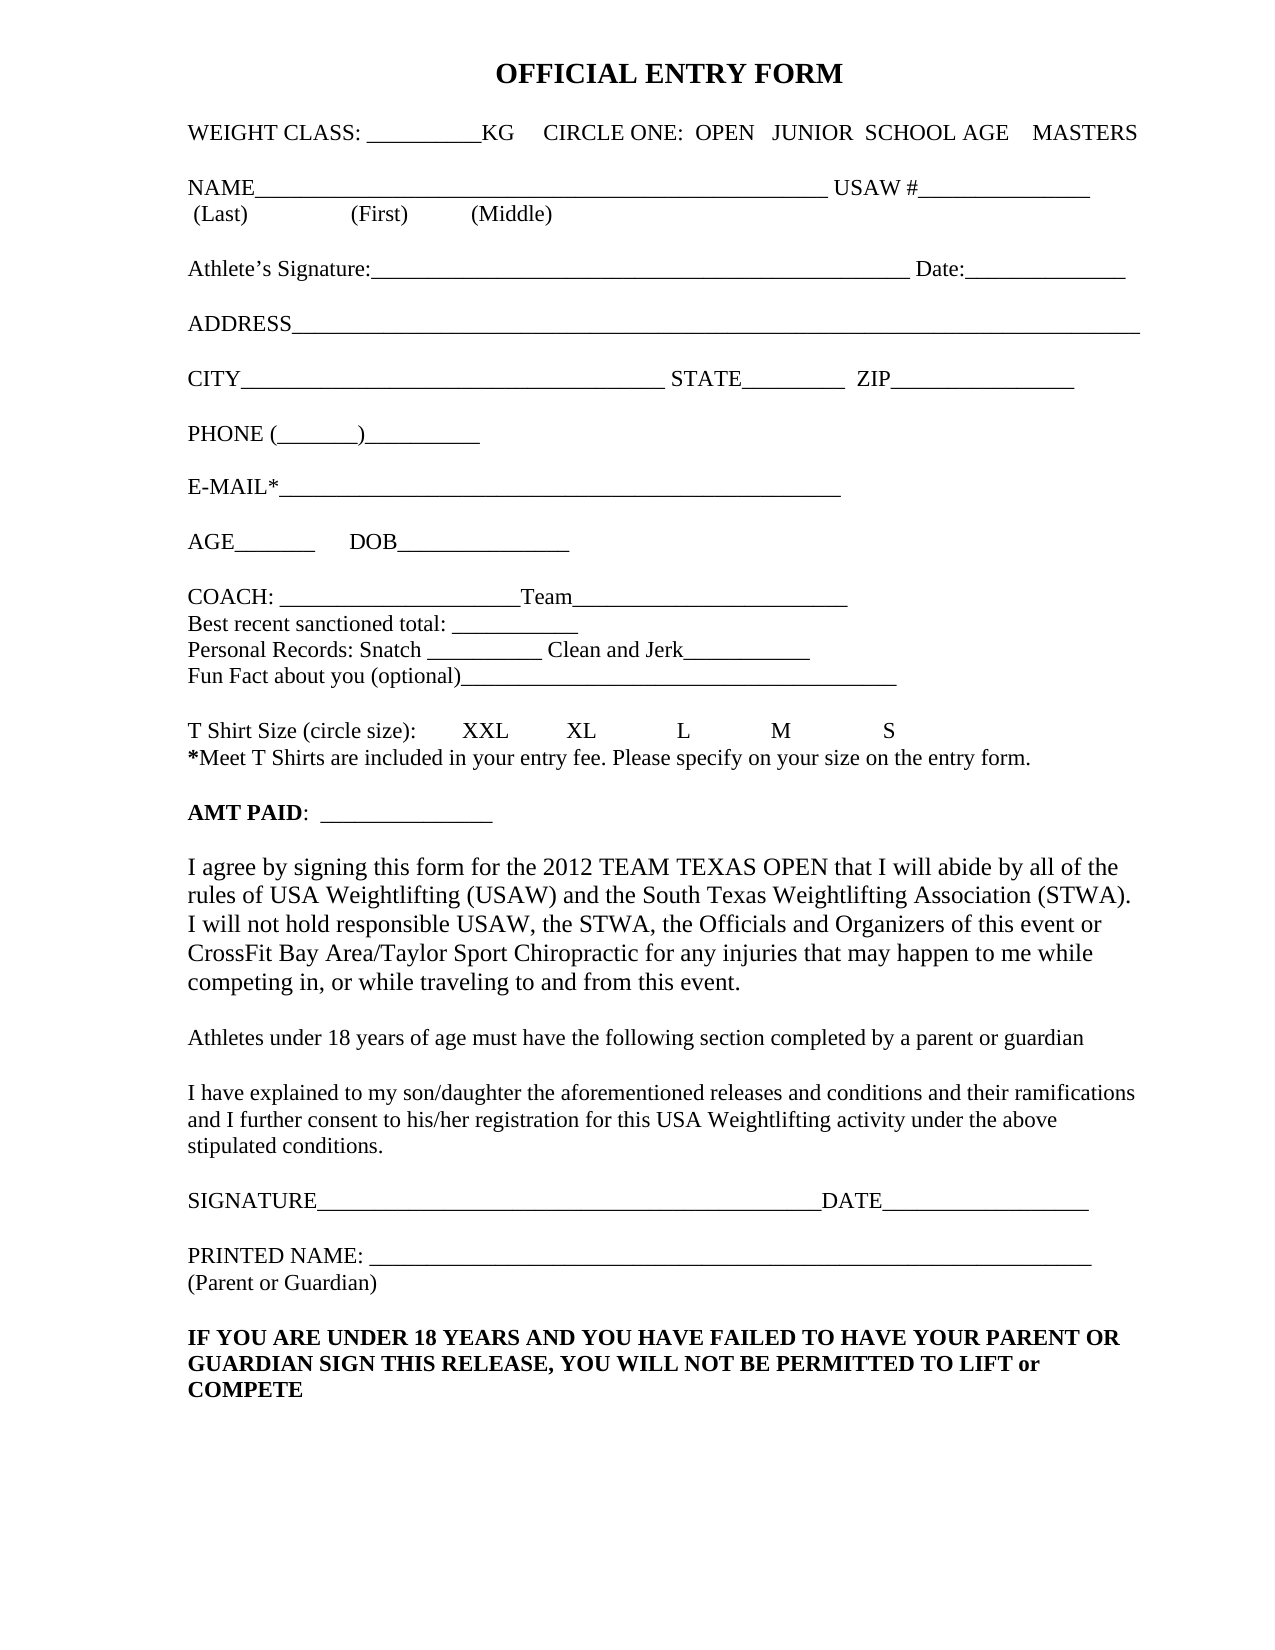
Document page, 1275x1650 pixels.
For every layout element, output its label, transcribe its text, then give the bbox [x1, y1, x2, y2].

text Athlete’s Signature:_______________________________________________ Date:______________ [187, 255, 1144, 281]
text SIGNATURE____________________________________________DATE__________________ [187, 1187, 1144, 1213]
text WEIGHT CLASS: __________KG CIRCLE ONE: OPEN JUNIOR SCHOOL AGE MASTERS [187, 118, 1144, 145]
text and I further consent to his/her registration for this USA Weightlifting activity under the above stipulated conditions. [187, 1106, 1144, 1158]
text I agree by signing this form for the 2012 TEAM TEXAS OPEN that I will abide by all of the rules of USA Weightlifting (USAW) and the South Texas Weightlifting Association (STWA). I will not hold responsible USAW, the STWA, the Officials and Organizers of this event or CrossFit Bay Area/Taylor Sport Chiropractic for any injuries that may happen to me while competing in, or while traveling to and from this event. [187, 852, 1144, 995]
text Personal Records: Snatch __________ Clean and Jerk___________ [187, 636, 1144, 662]
text CITY_____________________________________ STATE_________ ZIP________________ [187, 365, 1144, 392]
text Fun Fact about you (optional)______________________________________ [187, 662, 1144, 689]
text PRINTED NAME: _______________________________________________________________ [187, 1242, 1144, 1268]
text Athletes under 18 years of age must have the following section completed by a parent or guardian [187, 1024, 1144, 1051]
text NAME__________________________________________________ USAW #_______________ [187, 174, 1144, 200]
text PHONE (_______)__________ [187, 420, 1144, 447]
text AGE_______ DOB_______________ [187, 528, 1144, 554]
text (Last) (First) (Middle) [187, 200, 1144, 226]
text OFFICIAL ENTRY FORM [187, 56, 1144, 90]
text ADDRESS__________________________________________________________________________ [187, 310, 1144, 337]
text E-MAIL*_________________________________________________ [187, 473, 1144, 499]
text COACH: _____________________Team________________________ [187, 583, 1144, 610]
text Best recent sanctioned total: ___________ [187, 610, 1144, 636]
text T Shirt Size (circle size): XXL XL L M S [187, 717, 1144, 744]
text AMT PAID: _______________ [187, 799, 1144, 825]
text (Parent or Guardian) [187, 1268, 1144, 1295]
text GUARDIAN SIGN THIS RELEASE, YOU WILL NOT BE PERMITTED TO LIFT or COMPETE [187, 1350, 1144, 1403]
text IF YOU ARE UNDER 18 YEARS AND YOU HAVE FAILED TO HAVE YOUR PARENT OR [187, 1324, 1144, 1350]
text I have explained to my son/daughter the aforementioned releases and conditions and their ramifications [187, 1079, 1144, 1106]
text *Meet T Shirts are included in your entry fee. Please specify on your size on the entry form. [187, 744, 1144, 770]
